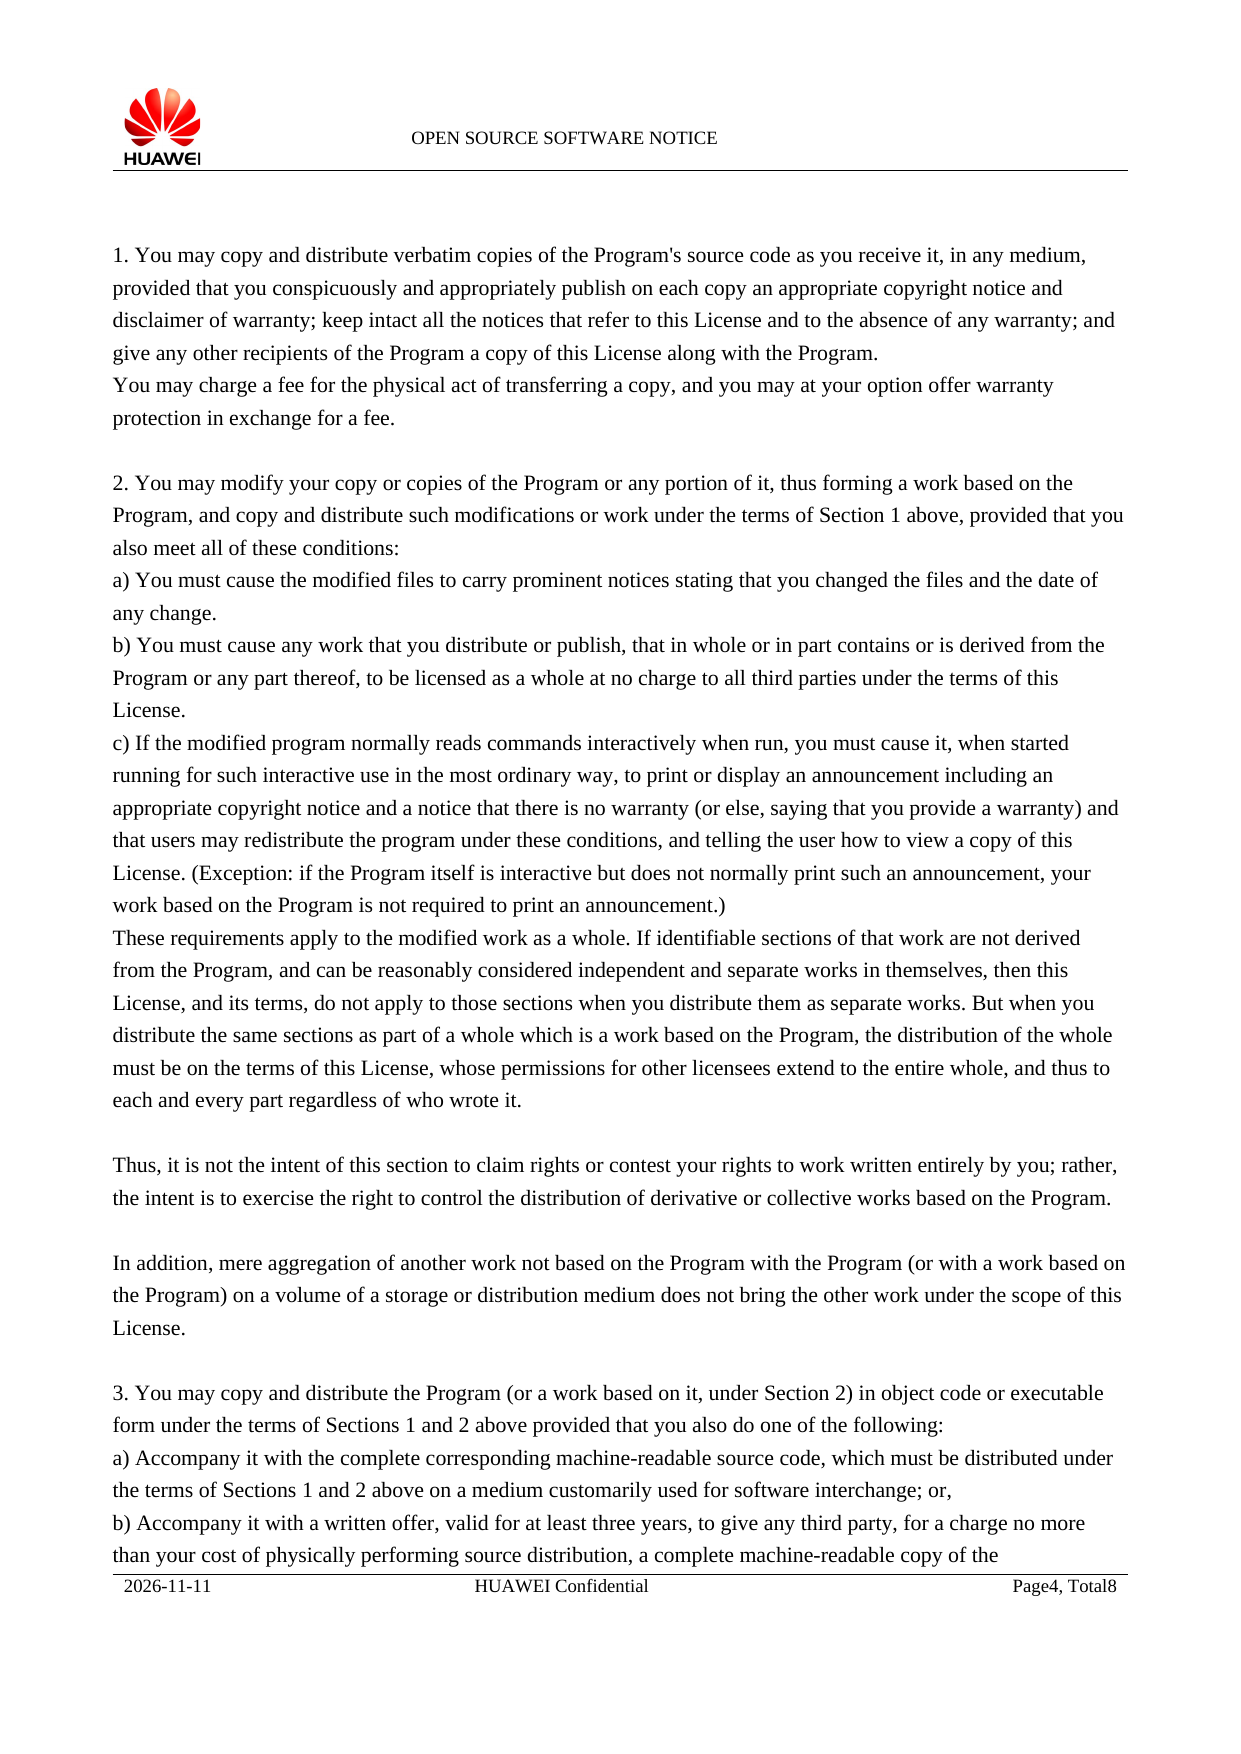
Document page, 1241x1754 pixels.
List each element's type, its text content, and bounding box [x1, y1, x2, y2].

picture [124, 88, 201, 165]
